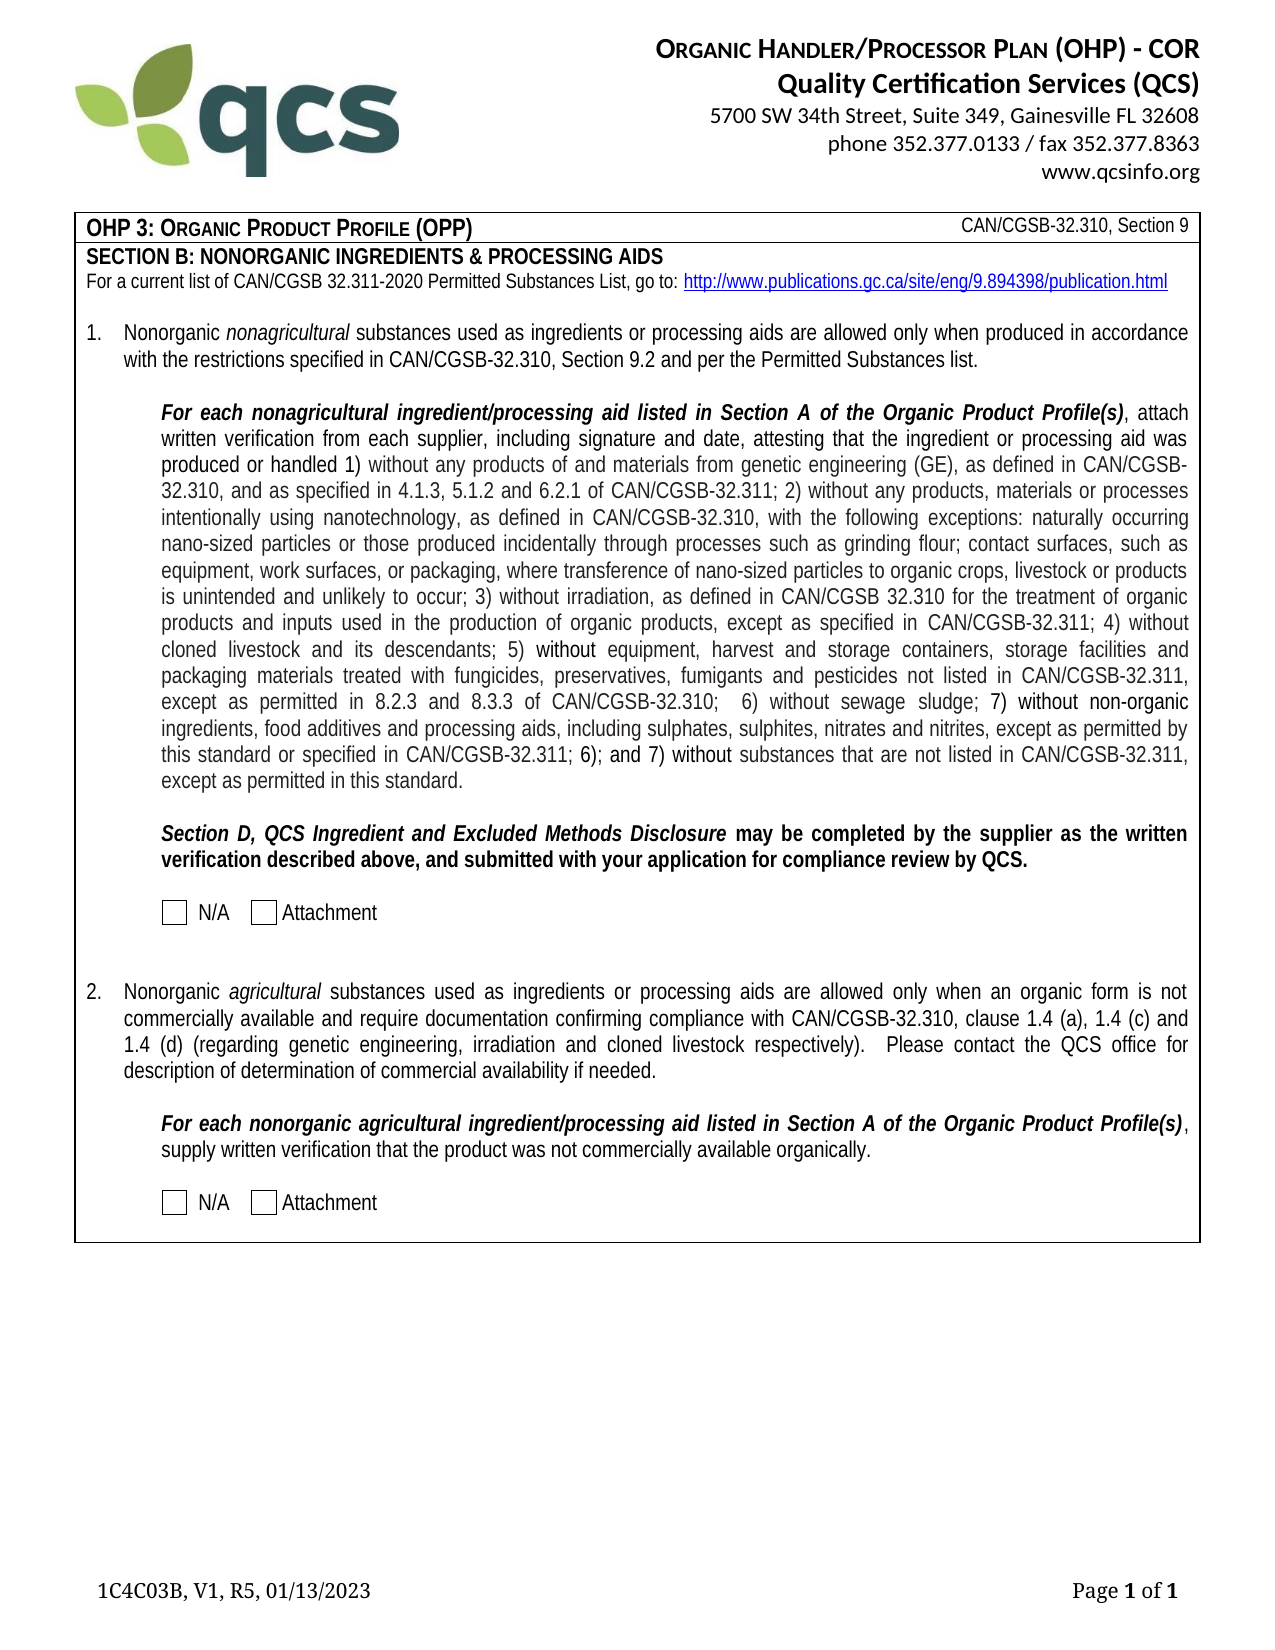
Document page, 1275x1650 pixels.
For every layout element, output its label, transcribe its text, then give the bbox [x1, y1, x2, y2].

picture [75, 44, 399, 177]
table_header OHP 3: Organic Product Profile (OPP) [76, 213, 605, 242]
table_cell SECTION B: NONORGANIC INGREDIENTS & PROCESSING AIDS For a current list of CAN/CGSB 32.311-2020 Permitted Substances List, go to: http://www.publications.gc.ca/site/eng/9.894398/publication.html Nonorganic nonagricultural substances used as ingredients or processing aids are allowed only when produced in accordance with the restrictions specified in CAN/CGSB-32.310, Section 9.2 and per the Permitted Substances list. For each nonagricultural ingredient/processing aid listed in Section A of the Organic Product Profile(s), attach written verification from each supplier, including signature and date, attesting that the ingredient or processing aid was produced or handled 1) without any products of and materials from genetic engineering (GE), as defined in CAN/CGSB-32.310, and as specified in 4.1.3, 5.1.2 and 6.2.1 of CAN/CGSB-32.311; 2) without any products, materials or processes intentionally using nanotechnology, as defined in CAN/CGSB-32.310, with the following exceptions: naturally occurring nano-sized particles or those produced incidentally through processes such as grinding flour; contact surfaces, such as equipment, work surfaces, or packaging, where transference of nano-sized particles to organic crops, livestock or products is unintended and unlikely to occur; 3) without irradiation, as defined in CAN/CGSB 32.310 for the treatment of organic products and inputs used in the production of organic products, except as specified in CAN/CGSB-32.311; 4) without cloned livestock and its descendants; 5) without equipment, harvest and storage containers, storage facilities and packaging materials treated with fungicides, preservatives, fumigants and pesticides not listed in CAN/CGSB-32.311, except as permitted in 8.2.3 and 8.3.3 of CAN/CGSB-32.310; 6) without sewage sludge; 7) without non-organic ingredients, food additives and processing aids, including sulphates, sulphites, nitrates and nitrites, except as permitted by this standard or specified in CAN/CGSB-32.311; 6); and 7) without substances that are not listed in CAN/CGSB-32.311, except as permitted in this standard. Section D, QCS Ingredient and Excluded Methods Disclosure may be completed by the supplier as the written verification described above, and submitted with your application for compliance review by QCS. N/A Attachment Nonorganic agricultural substances used as ingredients or processing aids are allowed only when an organic form is not commercially available and require documentation confirming compliance with CAN/CGSB-32.310, clause 1.4 (a), 1.4 (c) and 1.4 (d) (regarding genetic engineering, irradiation and cloned livestock respectively). Please contact the QCS office for description of determination of commercial availability if needed. For each nonorganic agricultural ingredient/processing aid listed in Section A of the Organic Product Profile(s), supply written verification that the product was not commercially available organically. N/A Attachment [76, 243, 1199, 1242]
table_header CAN/CGSB-32.310, Section 9 [605, 213, 1199, 242]
